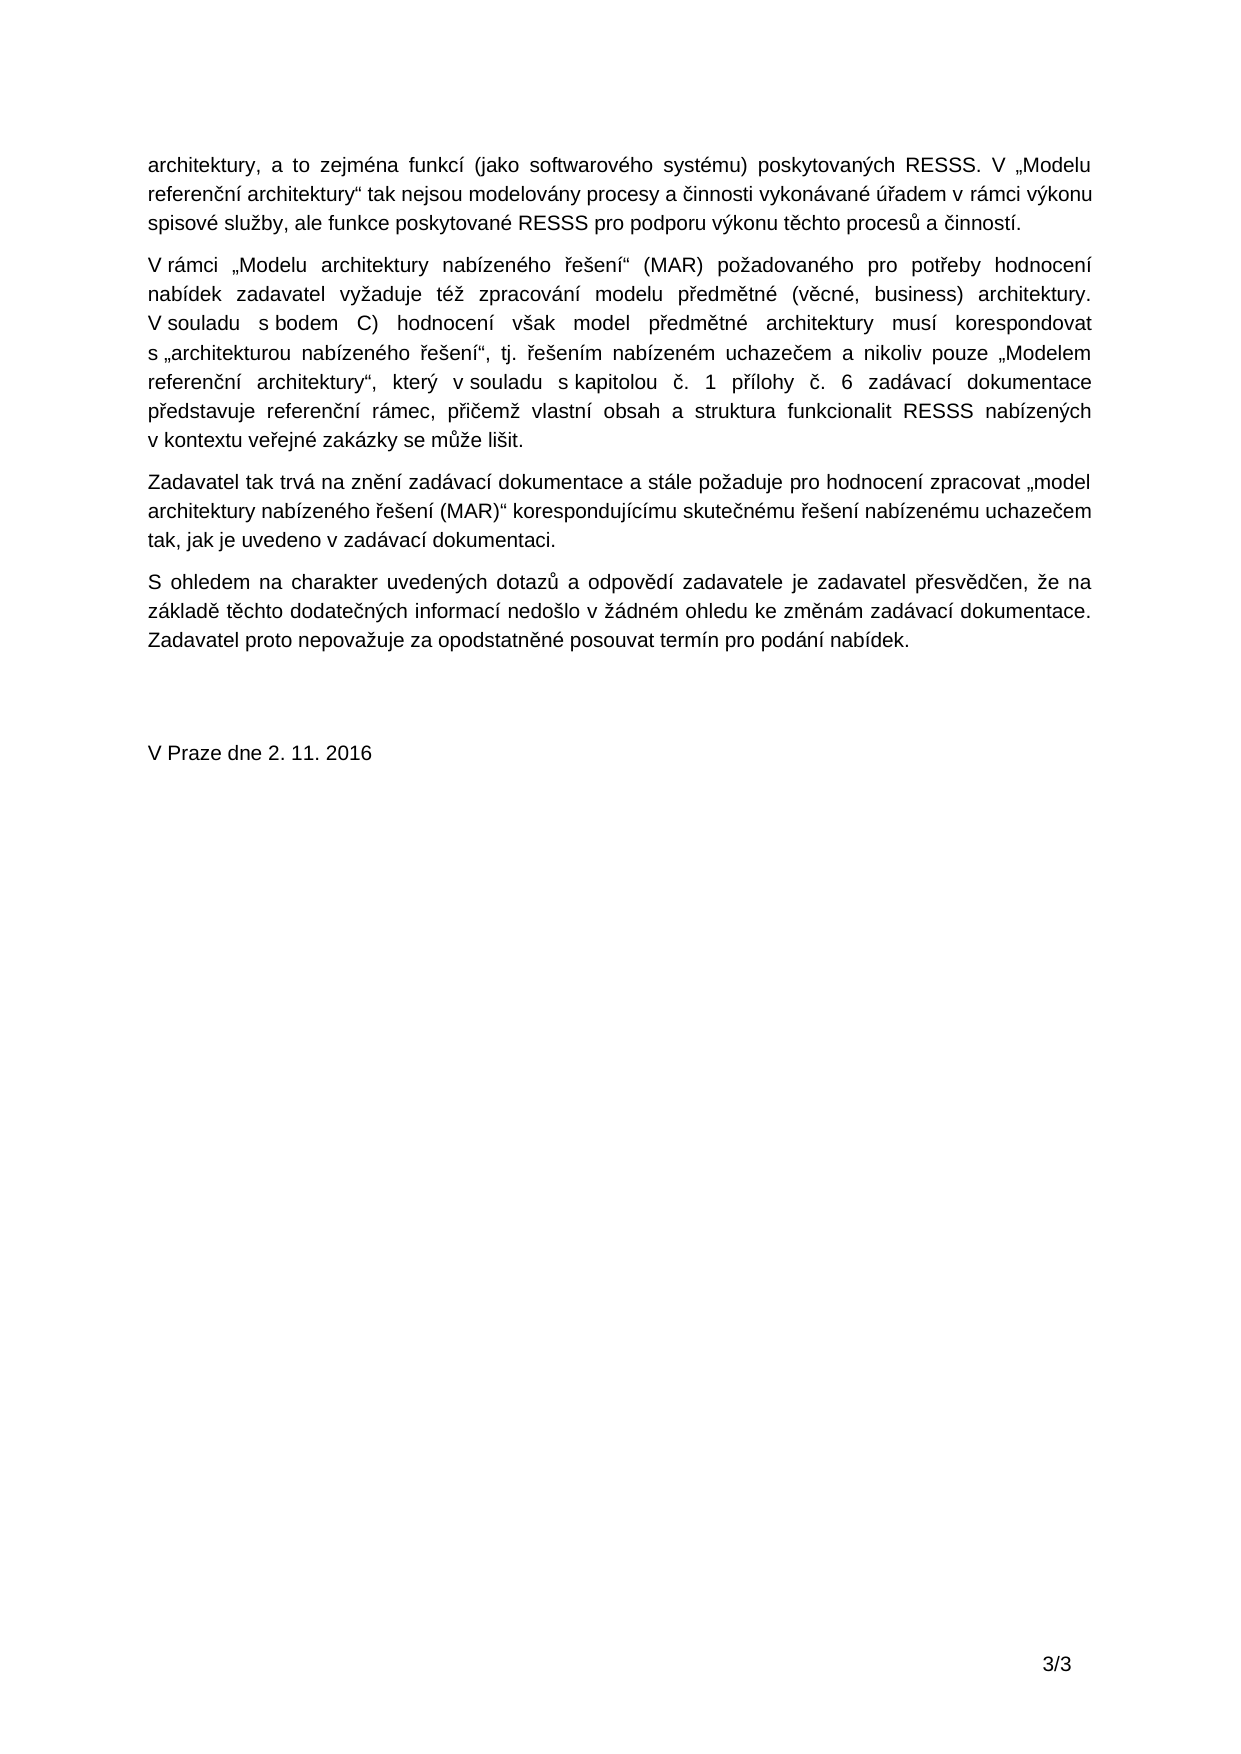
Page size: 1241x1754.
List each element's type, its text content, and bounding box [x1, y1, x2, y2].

text V rámci „Modelu architektury nabízeného řešení“ (MAR) požadovaného pro potřeby hodnocení nabídek zadavatel vyžaduje též zpracování modelu předmětné (věcné, business) architektury. V souladu s bodem C) hodnocení však model předmětné architektury musí korespondovat s „architekturou nabízeného řešení“, tj. řešením nabízeném uchazečem a nikoliv pouze „Modelem referenční architektury“, který v souladu s kapitolou č. 1 přílohy č. 6 zadávací dokumentace představuje referenční rámec, přičemž vlastní obsah a struktura funkcionalit RESSS nabízených v kontextu veřejné zakázky se může lišit. [148, 248, 1093, 452]
text V Praze dne 2. 11. 2016 [148, 735, 1093, 764]
text S ohledem na charakter uvedených dotazů a odpovědí zadavatele je zadavatel přesvědčen, že na základě těchto dodatečných informací nedošlo v žádném ohledu ke změnám zadávací dokumentace. Zadavatel proto nepovažuje za opodstatněné posouvat termín pro podání nabídek. [148, 564, 1093, 652]
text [148, 148, 1093, 235]
text Zadavatel tak trvá na znění zadávací dokumentace a stále požaduje pro hodnocení zpracovat „model architektury nabízeného řešení (MAR)“ korespondujícímu skutečnému řešení nabízenému uchazečem tak, jak je uvedeno v zadávací dokumentaci. [148, 464, 1093, 552]
